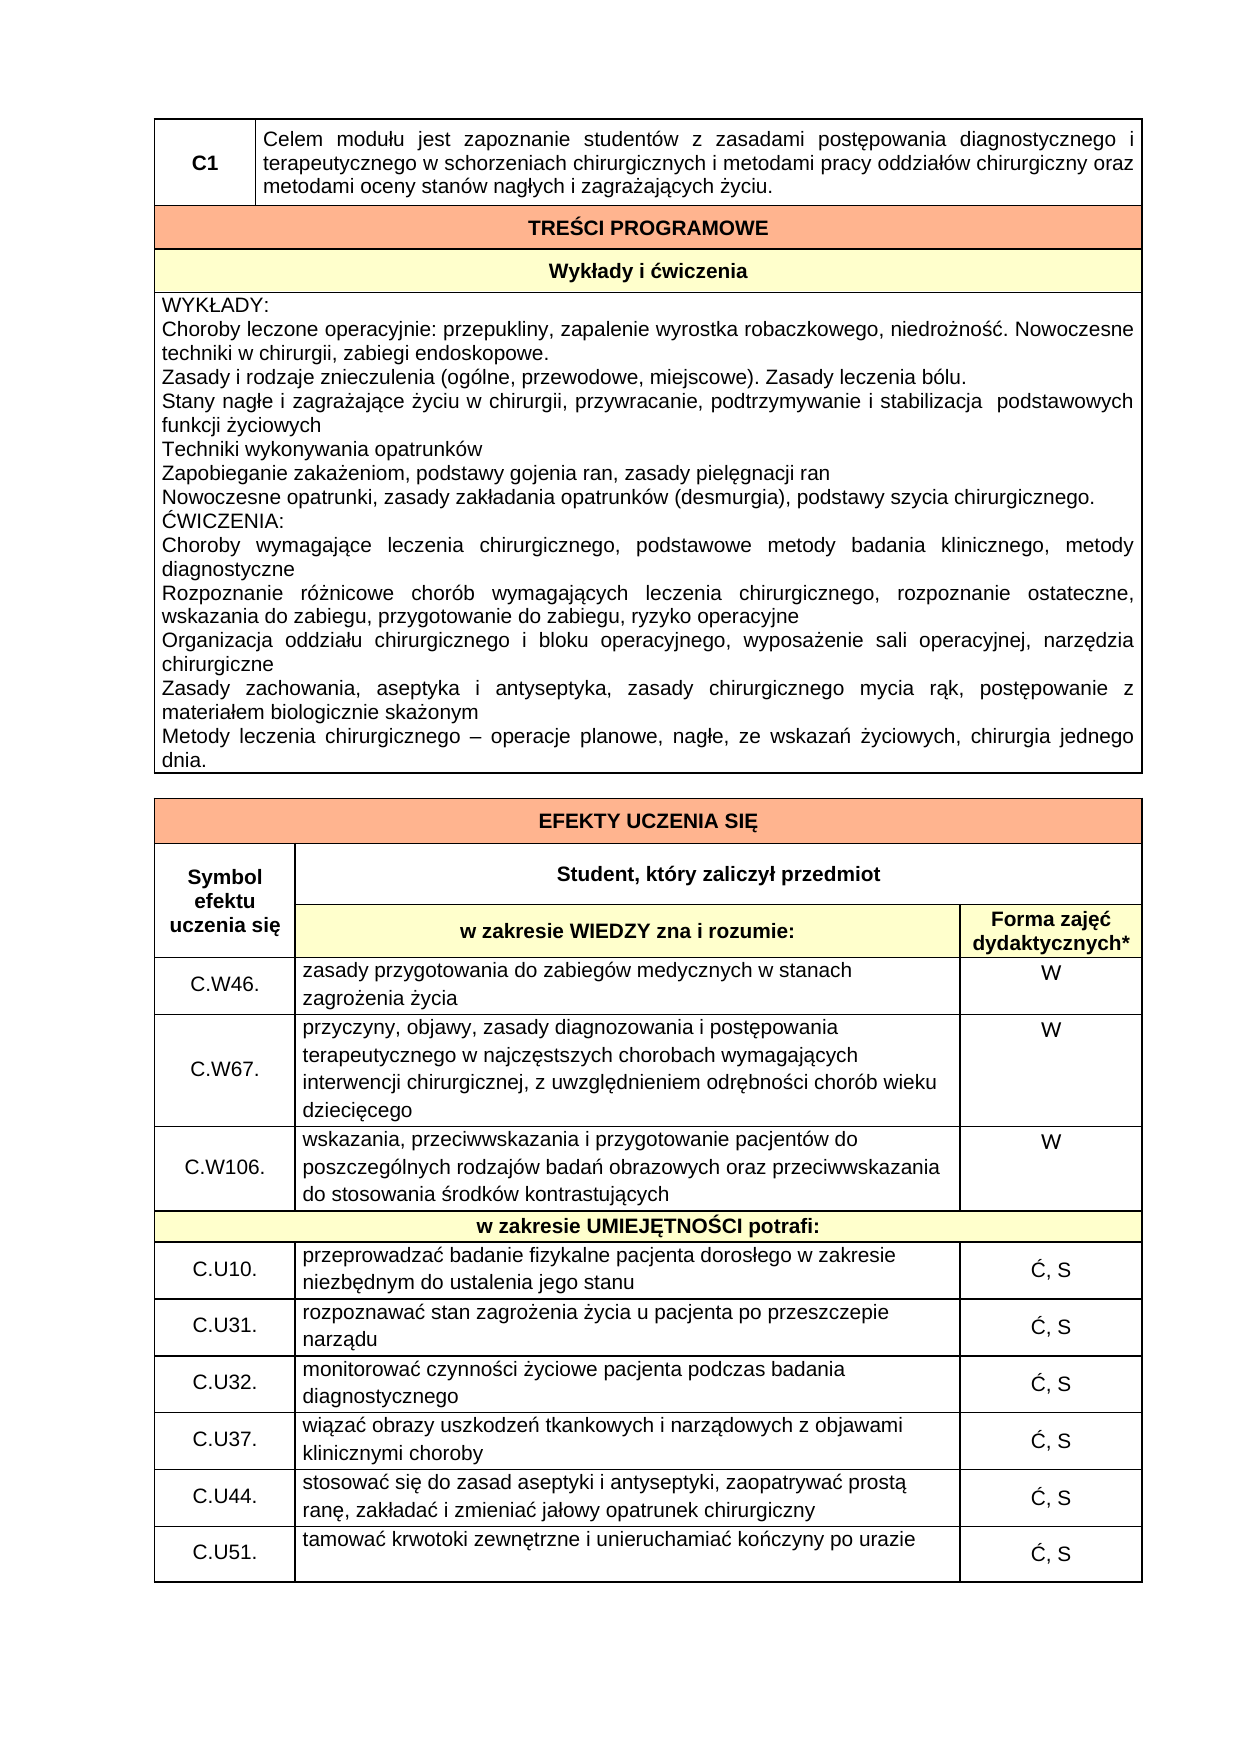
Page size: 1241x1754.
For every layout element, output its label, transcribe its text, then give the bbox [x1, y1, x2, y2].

table_cell C.W46. [155, 958, 294, 1014]
table_cell Celem modułu jest zapoznanie studentów z zasadami postępowania diagnostycznego i terapeutycznego w schorzeniach chirurgicznych i metodami pracy oddziałów chirurgiczny oraz metodami oceny stanów nagłych i zagrażających życiu. [256, 120, 1141, 205]
table_cell przeprowadzać badanie fizykalne pacjenta dorosłego w zakresie niezbędnym do ustalenia jego stanu [296, 1243, 959, 1298]
table_cell w zakresie WIEDZY zna i rozumie: [296, 905, 959, 957]
table_cell tamować krwotoki zewnętrzne i unieruchamiać kończyny po urazie [296, 1527, 959, 1581]
table_cell C.U10. [155, 1243, 294, 1298]
table_cell C.U31. [155, 1300, 294, 1355]
table_cell Ć, S [961, 1413, 1141, 1469]
table_cell stosować się do zasad aseptyki i antyseptyki, zaopatrywać prostą ranę, zakładać i zmieniać jałowy opatrunek chirurgiczny [296, 1470, 959, 1526]
table_cell Ć, S [961, 1243, 1141, 1298]
table_cell Wykłady i ćwiczenia [155, 250, 1141, 291]
table_cell Student, który zaliczył przedmiot [296, 844, 1141, 904]
table_cell C.U51. [155, 1527, 294, 1581]
table_cell WYKŁADY: Choroby leczone operacyjnie: przepukliny, zapalenie wyrostka robaczkowego, niedrożność. Nowoczesne techniki w chirurgii, zabiegi endoskopowe. Zasady i rodzaje znieczulenia (ogólne, przewodowe, miejscowe). Zasady leczenia bólu. Stany nagłe i zagrażające życiu w chirurgii, przywracanie, podtrzymywanie i stabilizacja podstawowych funkcji życiowych Techniki wykonywania opatrunków Zapobieganie zakażeniom, podstawy gojenia ran, zasady pielęgnacji ran Nowoczesne opatrunki, zasady zakładania opatrunków (desmurgia), podstawy szycia chirurgicznego. ĆWICZENIA: Choroby wymagające leczenia chirurgicznego, podstawowe metody badania klinicznego, metody diagnostyczne Rozpoznanie różnicowe chorób wymagających leczenia chirurgicznego, rozpoznanie ostateczne, wskazania do zabiegu, przygotowanie do zabiegu, ryzyko operacyjne Organizacja oddziału chirurgicznego i bloku operacyjnego, wyposażenie sali operacyjnej, narzędzia chirurgiczne Zasady zachowania, aseptyka i antyseptyka, zasady chirurgicznego mycia rąk, postępowanie z materiałem biologicznie skażonym Metody leczenia chirurgicznego – operacje planowe, nagłe, ze wskazań życiowych, chirurgia jednego dnia. [155, 293, 1141, 772]
table_cell Ć, S [961, 1527, 1141, 1581]
table_cell C.U32. [155, 1357, 294, 1412]
table_cell rozpoznawać stan zagrożenia życia u pacjenta po przeszczepie narządu [296, 1300, 959, 1355]
table_cell C1 [155, 120, 255, 205]
table_cell Ć, S [961, 1357, 1141, 1412]
table_cell W [961, 958, 1141, 1014]
table_cell C.W106. [155, 1127, 294, 1210]
table_cell C.U37. [155, 1413, 294, 1469]
table_cell wiązać obrazy uszkodzeń tkankowych i narządowych z objawami klinicznymi choroby [296, 1413, 959, 1469]
table_cell przyczyny, objawy, zasady diagnozowania i postępowania terapeutycznego w najczęstszych chorobach wymagających interwencji chirurgicznej, z uwzględnieniem odrębności chorób wieku dziecięcego [296, 1015, 959, 1126]
table_cell C.W67. [155, 1015, 294, 1126]
table_cell monitorować czynności życiowe pacjenta podczas badania diagnostycznego [296, 1357, 959, 1412]
table_cell Ć, S [961, 1470, 1141, 1526]
table_cell Symbol efektu uczenia się [155, 844, 294, 957]
table_cell Ć, S [961, 1300, 1141, 1355]
table_cell wskazania, przeciwwskazania i przygotowanie pacjentów do poszczególnych rodzajów badań obrazowych oraz przeciwwskazania do stosowania środków kontrastujących [296, 1127, 959, 1210]
table_cell zasady przygotowania do zabiegów medycznych w stanach zagrożenia życia [296, 958, 959, 1014]
table_cell W [961, 1015, 1141, 1126]
table_cell W [961, 1127, 1141, 1210]
table_header EFEKTY UCZENIA SIĘ [155, 799, 1141, 843]
table_cell w zakresie UMIEJĘTNOŚCI potrafi: [155, 1212, 1141, 1241]
table_cell Forma zajęć dydaktycznych* [961, 905, 1141, 957]
table_cell C.U44. [155, 1470, 294, 1526]
table_cell TREŚCI PROGRAMOWE [155, 206, 1141, 248]
